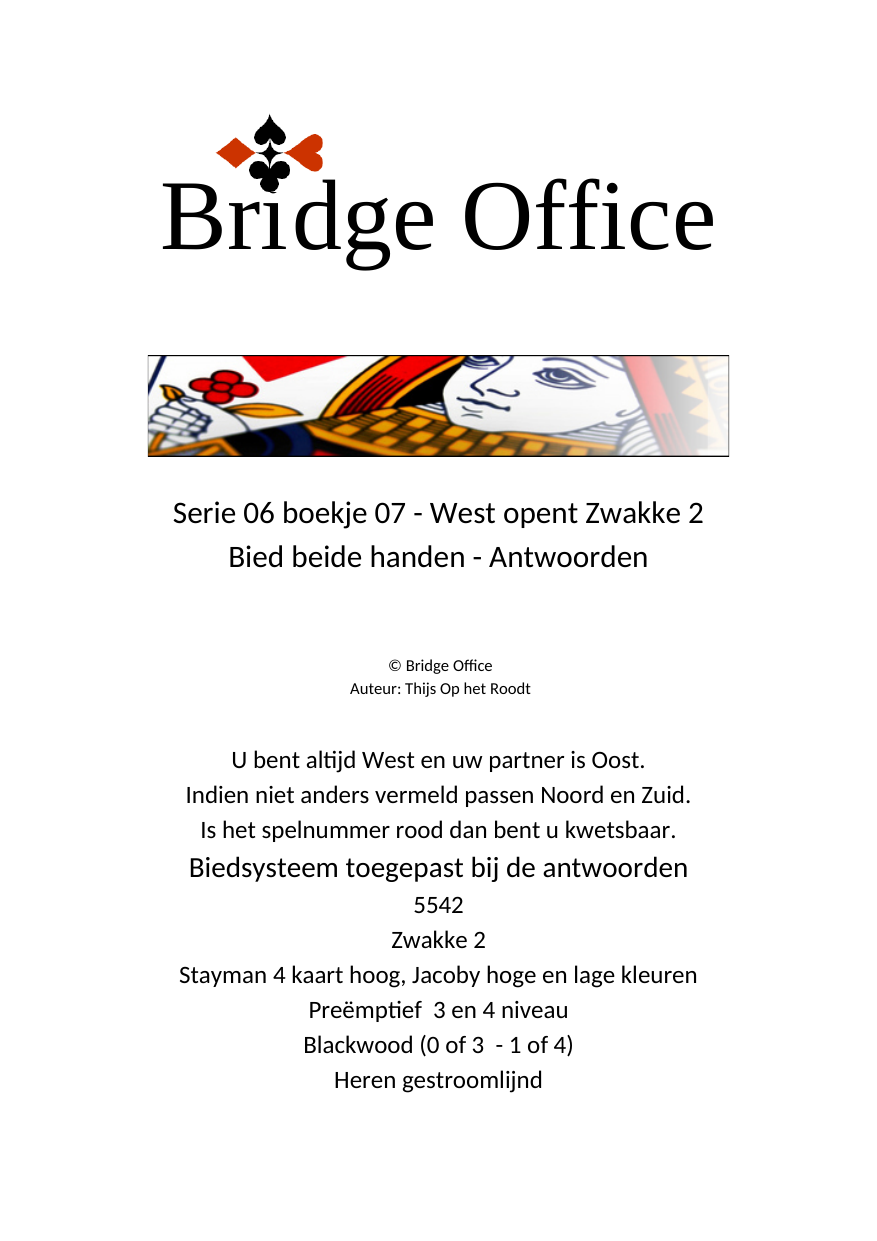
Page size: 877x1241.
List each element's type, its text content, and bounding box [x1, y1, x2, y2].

text Bied beide handen - Antwoorden [148, 537, 729, 575]
text Serie 06 boekje 07 - West opent Zwakke 2 [148, 493, 729, 531]
text Auteur: Thijs Op het Roodt U bent altijd West en uw partner is Oost. Indien niet anders vermeld passen Noord en Zuid. Is het spelnummer rood dan bent u kwetsbaar. [148, 678, 729, 845]
text Blackwood (0 of 3 - 1 of 4) Heren gestroomlijnd [148, 1029, 729, 1095]
text © Bridge Office [148, 655, 729, 676]
text Preëmptief 3 en 4 niveau [148, 994, 729, 1025]
text Stayman 4 kaart hoog, Jacoby hoge en lage kleuren [148, 959, 729, 990]
text Biedsysteem toegepast bij de antwoorden 5542 Zwakke 2 [148, 849, 729, 955]
picture [147, 355, 730, 457]
picture [215, 113, 323, 192]
